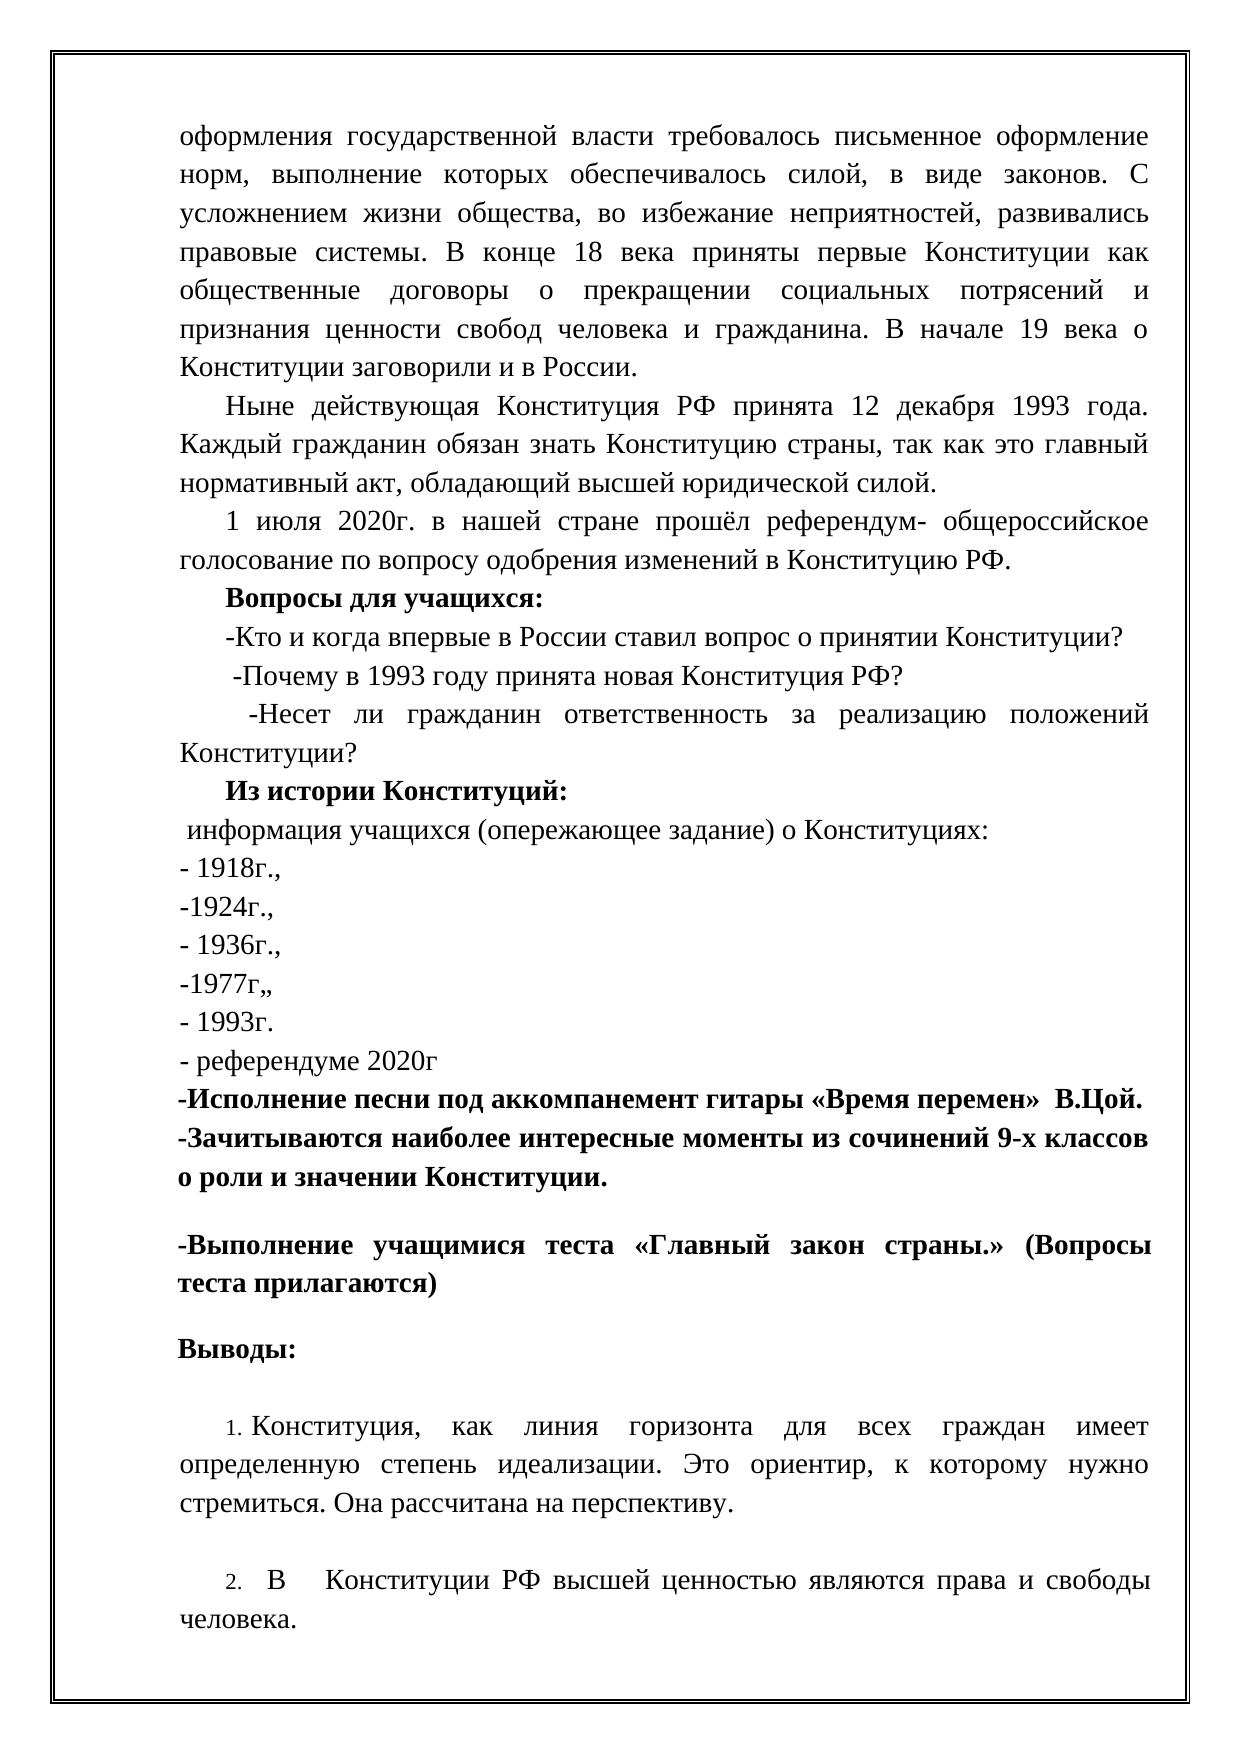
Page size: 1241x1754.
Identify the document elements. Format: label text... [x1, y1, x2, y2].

text информация учащихся (опережающее задание) о Конституциях: [179, 812, 1149, 845]
text Из истории Конституций: [179, 773, 1149, 807]
text -Исполнение песни под аккомпанемент гитары «Время перемен» В.Цой. [177, 1082, 1152, 1115]
text -1977г„ [179, 966, 1149, 999]
list Конституция, как линия горизонта для всех граждан имеет определенную степень идеализации. Это ориентир, к которому нужно стремиться. Она рассчитана на перспективу. [179, 1408, 1149, 1519]
text -Зачитываются наиболее интересные моменты из сочинений 9-х классов о роли и значении Конституции. [177, 1120, 1149, 1192]
text - 1936г., [179, 927, 1149, 961]
text Ныне действующая Конституция РФ принята 12 декабря 1993 года. Каждый гражданин обязан знать Конституцию страны, так как это главный нормативный акт, обладающий высшей юридической силой. [179, 388, 1149, 498]
text Вопросы для учащихся: [179, 581, 1149, 614]
text -Несет ли гражданин ответственность за реализацию положений Конституции? [179, 696, 1149, 768]
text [179, 118, 1149, 383]
text 1 июля 2020г. в нашей стране прошёл референдум- общероссийское голосование по вопросу одобрения изменений в Конституцию РФ. [179, 503, 1149, 576]
text - референдуме 2020г [179, 1043, 1149, 1077]
text -Кто и когда впервые в России ставил вопрос о принятии Конституции? [179, 619, 1149, 653]
text -Выполнение учащимися теста «Главный закон страны.» (Вопросы теста прилагаются) [177, 1227, 1152, 1299]
text -Почему в 1993 году принята новая Конституция РФ? [179, 658, 1149, 691]
list В Конституции РФ высшей ценностью являются права и свободы человека. [179, 1562, 1152, 1634]
text - 1993г. [179, 1004, 1149, 1038]
text -1924г., [179, 889, 1149, 922]
text - 1918г., [179, 850, 1149, 884]
text Выводы: [177, 1331, 1152, 1364]
